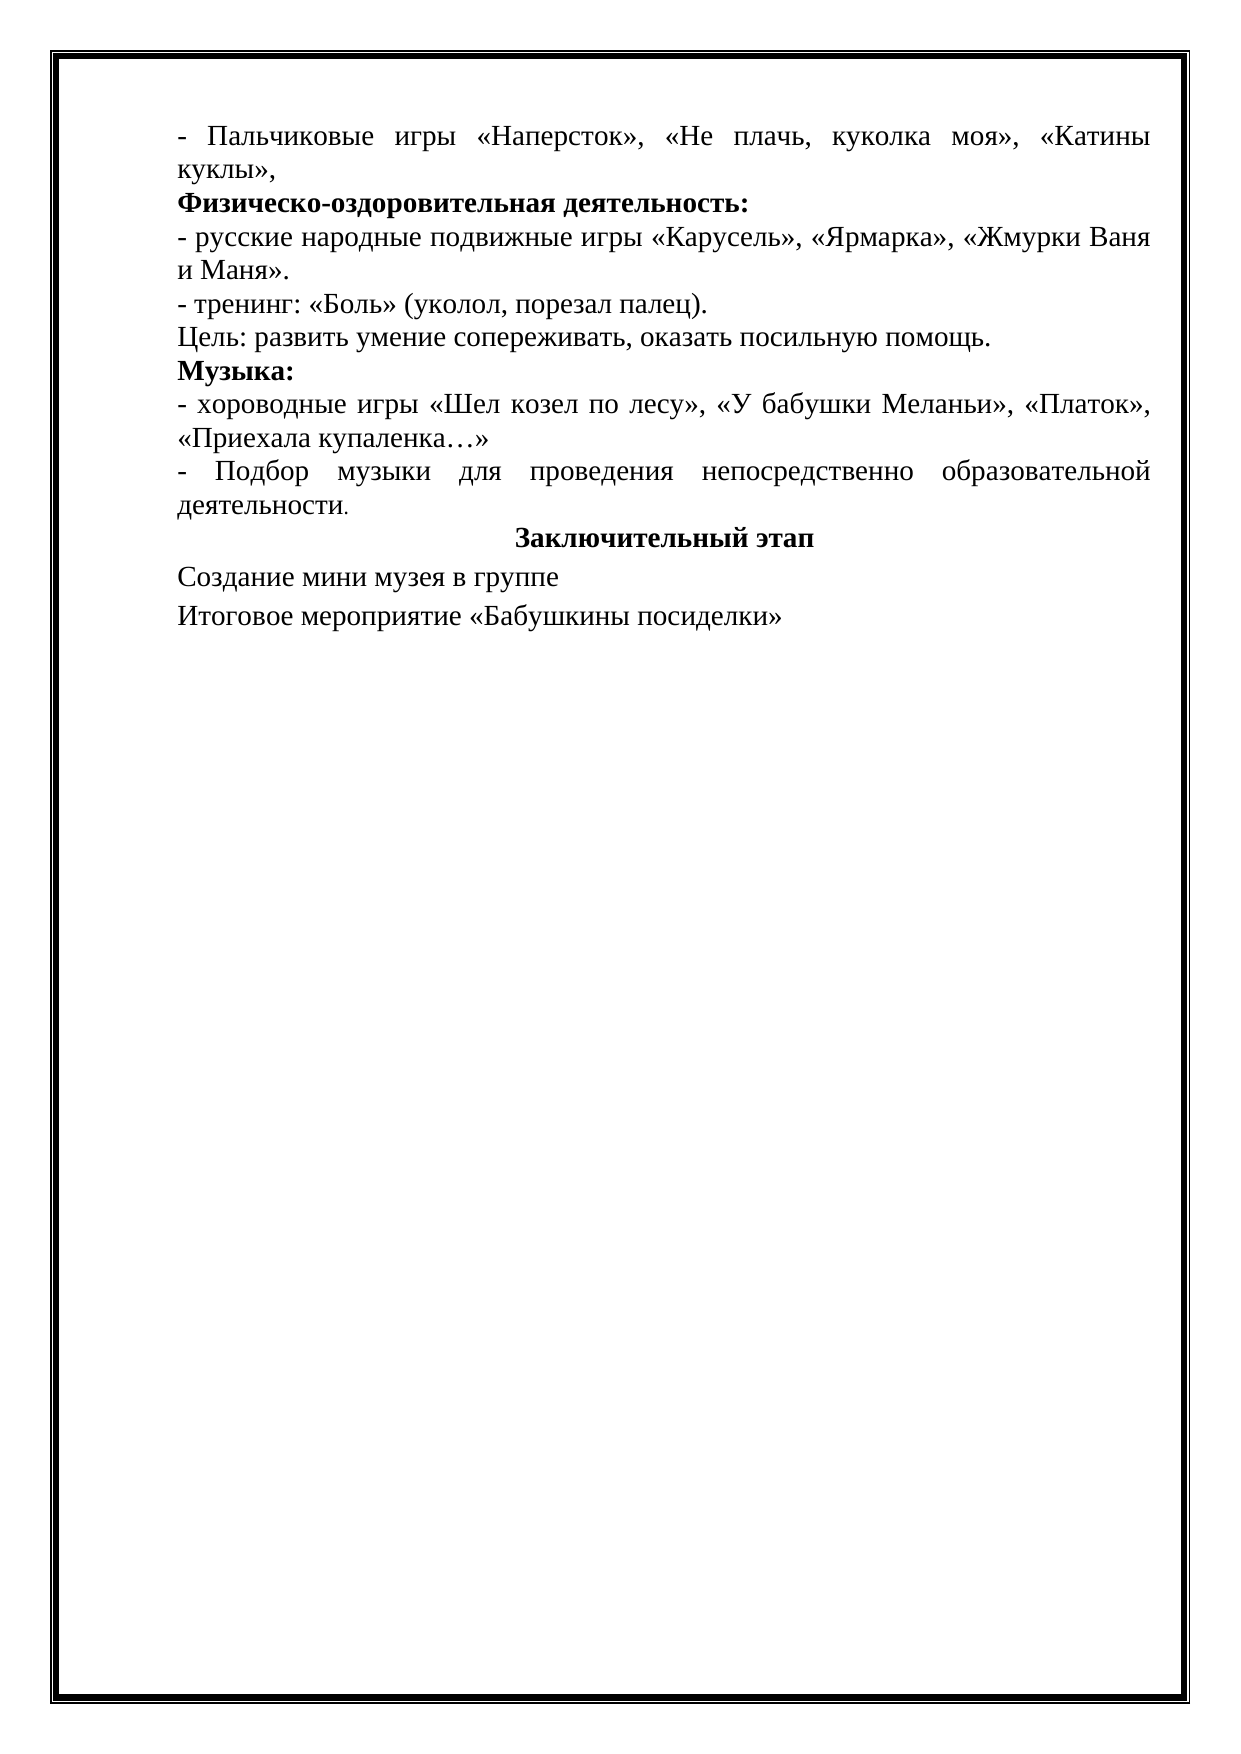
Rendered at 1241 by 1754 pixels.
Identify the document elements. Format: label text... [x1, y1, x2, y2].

text - тренинг: «Боль» (уколол, порезал палец). [177, 286, 1152, 319]
text Создание мини музея в группе [177, 559, 1152, 593]
text Музыка: [177, 353, 1152, 386]
text - хороводные игры «Шел козел по лесу», «У бабушки Меланьи», «Платок», «Приехала купаленка…» [177, 386, 1152, 453]
text Заключительный этап [177, 521, 1152, 554]
text Цель: развить умение сопереживать, оказать посильную помощь. [177, 319, 1152, 353]
text - Пальчиковые игры «Наперсток», «Не плачь, куколка моя», «Катины куклы», [177, 118, 1152, 185]
text - русские народные подвижные игры «Карусель», «Ярмарка», «Жмурки Ваня и Маня». [177, 219, 1152, 286]
text Итоговое мероприятие «Бабушкины посиделки» [177, 598, 1152, 631]
text - Подбор музыки для проведения непосредственно образовательной деятельности. [177, 453, 1152, 521]
text Физическо-оздоровительная деятельность: [177, 185, 1152, 219]
